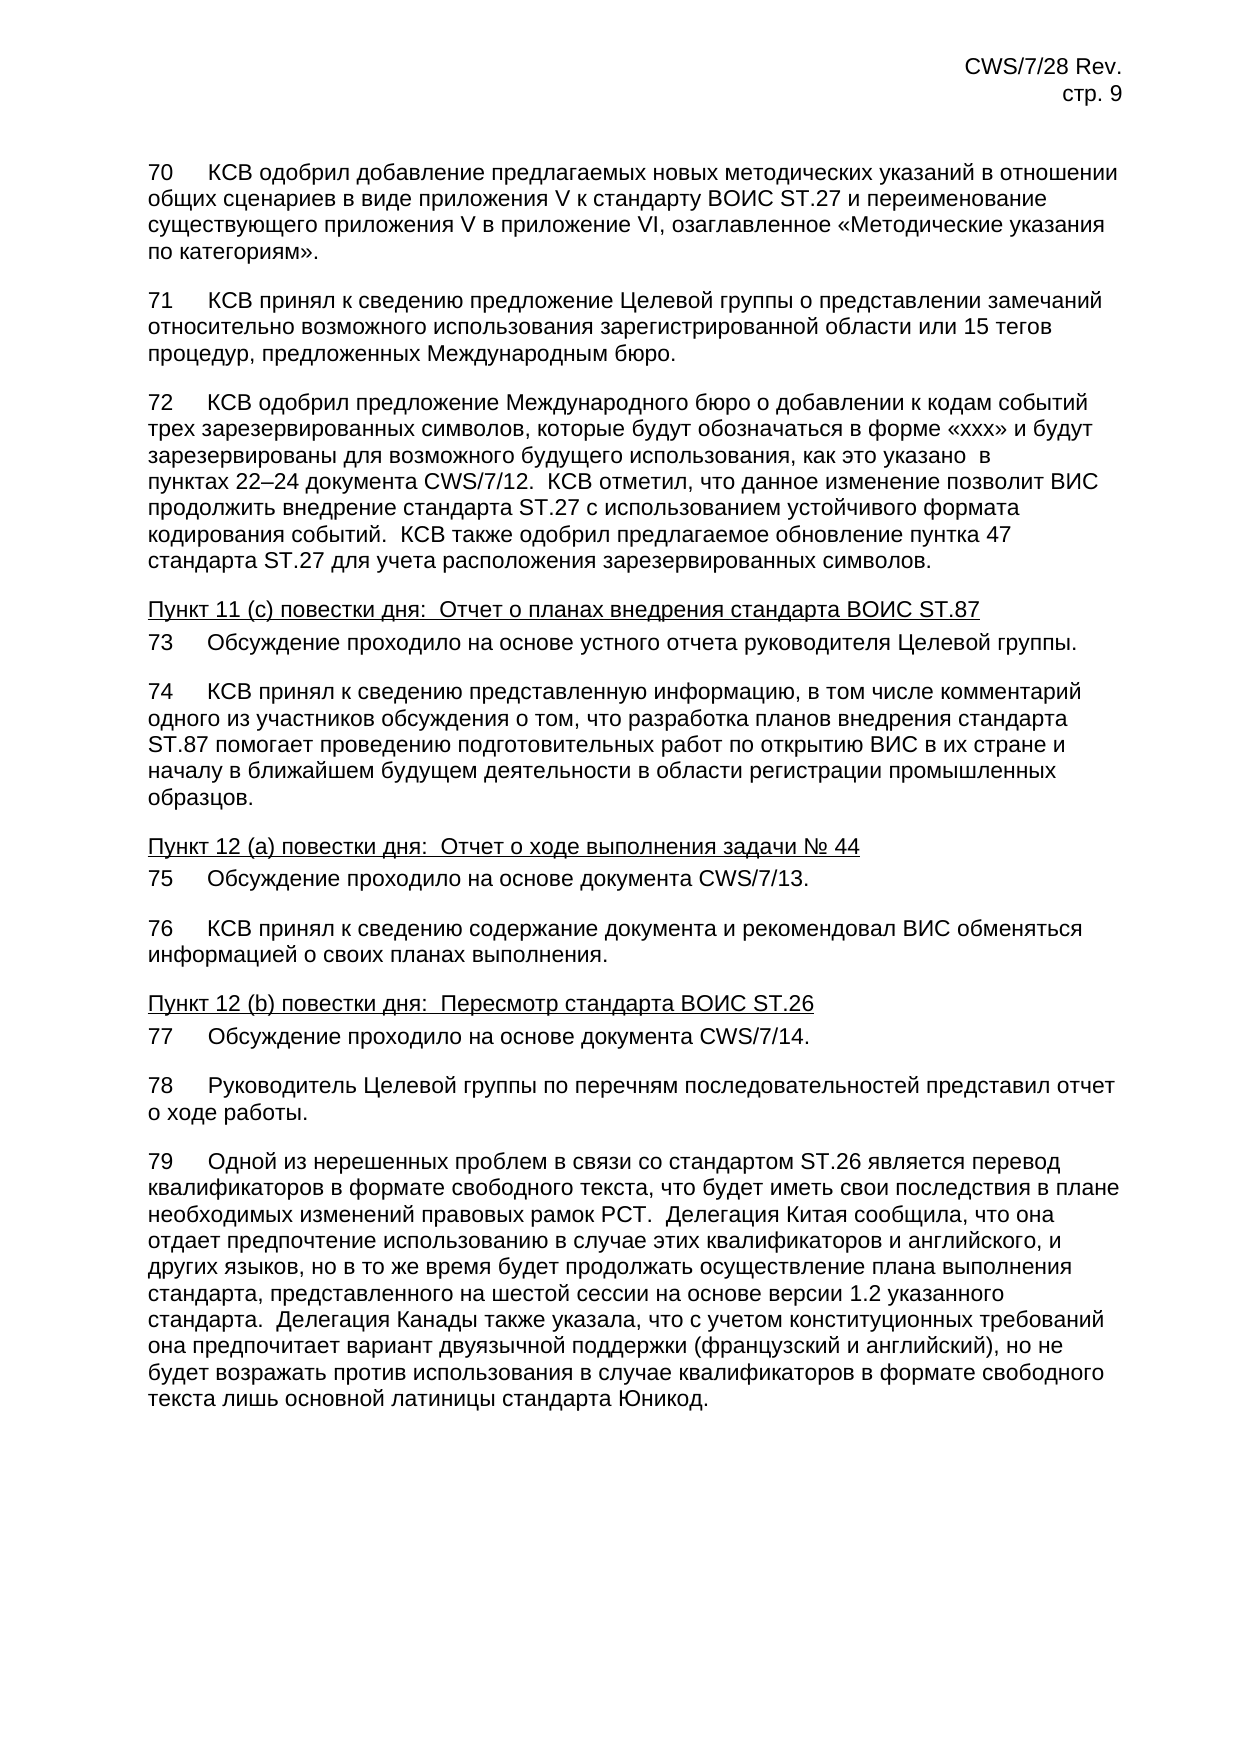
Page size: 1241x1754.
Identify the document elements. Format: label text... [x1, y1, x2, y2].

text Обсуждение проходило на основе документа CWS/7/13. [148, 865, 1122, 892]
subtitle Пункт 12 (b) повестки дня: Пересмотр стандарта ВОИС ST.26 [148, 990, 1122, 1017]
text Руководитель Целевой группы по перечням последовательностей представил отчет о ходе работы. [148, 1072, 1122, 1125]
text КСВ одобрил добавление предлагаемых новых методических указаний в отношении общих сценариев в виде приложения V к стандарту ВОИС ST.27 и переименование существующего приложения V в приложение VI, озаглавленное «Методические указания по категориям». [148, 158, 1122, 264]
text КСВ одобрил предложение Международного бюро о добавлении к кодам событий трех зарезервированных символов, которые будут обозначаться в форме «xxx» и будут зарезервированы для возможного будущего использования, как это указано в пунктах 22–24 документа CWS/7/12. КСВ отметил, что данное изменение позволит ВИС продолжить внедрение стандарта ST.27 с использованием устойчивого формата кодирования событий. КСВ также одобрил предлагаемое обновление пунтка 47 стандарта ST.27 для учета расположения зарезервированных символов. [148, 389, 1122, 573]
text Обсуждение проходило на основе устного отчета руководителя Целевой группы. [148, 629, 1122, 655]
subtitle Пункт 11 (c) повестки дня: Отчет о планах внедрения стандарта ВОИС ST.87 [148, 596, 1122, 623]
text Обсуждение проходило на основе документа CWS/7/14. [148, 1023, 1122, 1049]
text КСВ принял к сведению предложение Целевой группы о представлении замечаний относительно возможного использования зарегистрированной области или 15 тегов процедур, предложенных Международным бюро. [148, 287, 1122, 366]
text КСВ принял к сведению представленную информацию, в том числе комментарий одного из участников обсуждения о том, что разработка планов внедрения стандарта ST.87 помогает проведению подготовительных работ по открытию ВИС в их стране и началу в ближайшем будущем деятельности в области регистрации промышленных образцов. [148, 678, 1122, 810]
text КСВ принял к сведению содержание документа и рекомендовал ВИС обменяться информацией о своих планах выполнения. [148, 915, 1122, 967]
text Одной из нерешенных проблем в связи со стандартом ST.26 является перевод квалификаторов в формате свободного текста, что будет иметь свои последствия в плане необходимых изменений правовых рамок РСТ. Делегация Китая сообщила, что она отдает предпочтение использованию в случае этих квалификаторов и английского, и других языков, но в то же время будет продолжать осуществление плана выполнения стандарта, представленного на шестой сессии на основе версии 1.2 указанного стандарта. Делегация Канады также указала, что с учетом конституционных требований она предпочитает вариант двуязычной поддержки (французский и английский), но не будет возражать против использования в случае квалификаторов в формате свободного текста лишь основной латиницы стандарта Юникод. [148, 1148, 1122, 1411]
subtitle Пункт 12 (а) повестки дня: Отчет о ходе выполнения задачи № 44 [148, 833, 1122, 859]
